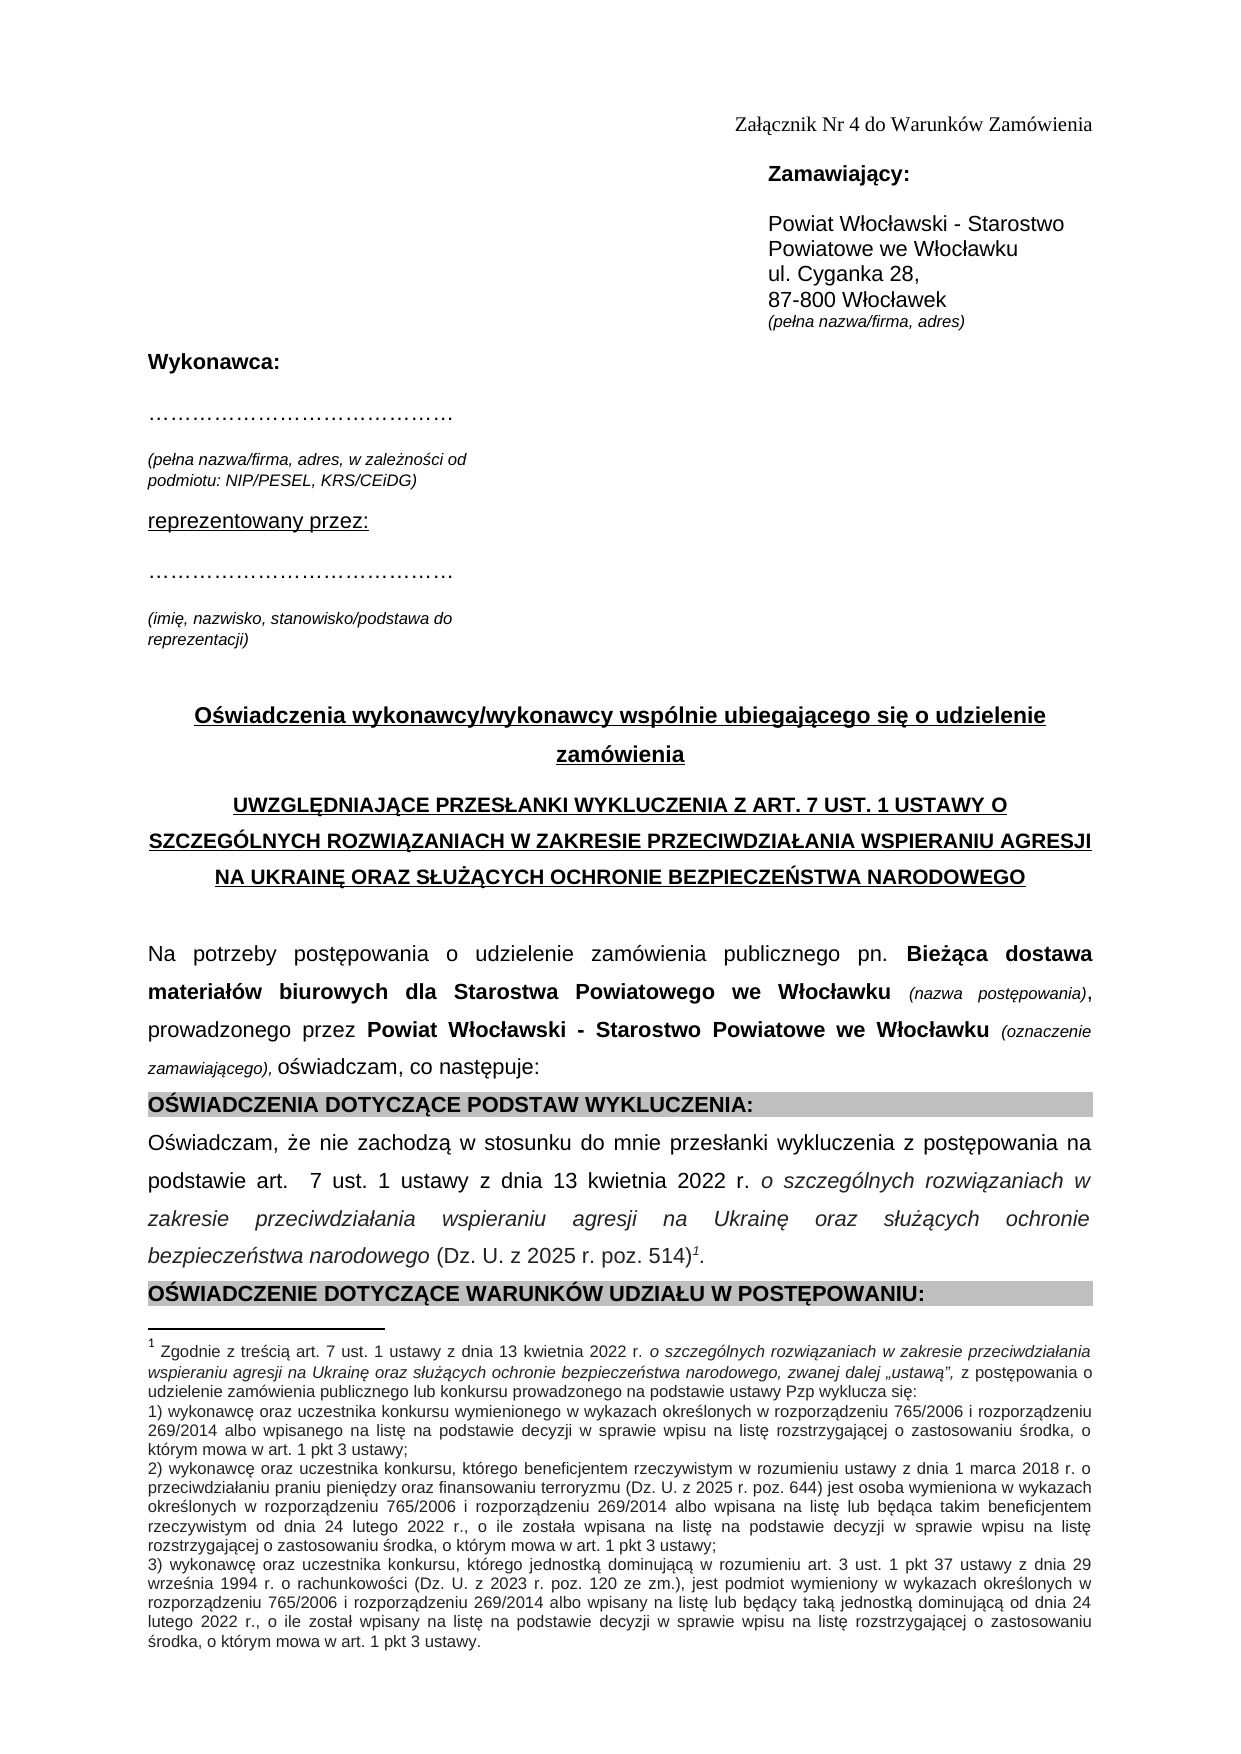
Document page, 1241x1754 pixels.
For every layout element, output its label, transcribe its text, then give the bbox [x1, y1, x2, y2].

text Na potrzeby postępowania o udzielenie zamówienia publicznego pn. Bieżąca dostawa materiałów biurowych dla Starostwa Powiatowego we Włocławku (nazwa postępowania), prowadzonego przez Powiat Włocławski - Starostwo Powiatowe we Włocławku (oznaczenie zamawiającego), oświadczam, co następuje: [148, 941, 1093, 1079]
text OŚWIADCZENIA DOTYCZĄCE PODSTAW WYKLUCZENIA: [148, 1092, 1093, 1117]
text OŚWIADCZENIE DOTYCZĄCE WARUNKÓW UDZIAŁU W POSTĘPOWANIU: [148, 1281, 1093, 1306]
text (imię, nazwisko, stanowisko/podstawa do reprezentacji) [148, 609, 472, 648]
text Zamawiający: [694, 161, 1093, 186]
text Załącznik Nr 4 do Warunków Zamówienia [148, 112, 1093, 136]
text Oświadczenia wykonawcy/wykonawcy wspólnie ubiegającego się o udzielenie zamówienia [148, 702, 1093, 768]
text …………………………………… [148, 399, 472, 425]
text UWZGLĘDNIAJĄCE PRZESŁANKI WYKLUCZENIA Z ART. 7 UST. 1 USTAWY o szczególnych rozwiązaniach w zakresie przeciwdziałania wspieraniu agresji na Ukrainę oraz służących ochronie bezpieczeństwa narodowego [148, 793, 1093, 889]
text Oświadczam, że nie zachodzą w stosunku do mnie przesłanki wykluczenia z postępowania na podstawie art. 7 ust. 1 ustawy z dnia 13 kwietnia 2022 r. o szczególnych rozwiązaniach w zakresie przeciwdziałania wspieraniu agresji na Ukrainę oraz służących ochronie bezpieczeństwa narodowego (Dz. U. z 2025 r. poz. 514). [148, 1130, 1093, 1268]
text (pełna nazwa/firma, adres) [768, 312, 1093, 331]
text …………………………………… [148, 558, 472, 583]
text (pełna nazwa/firma, adres, w zależności od podmiotu: NIP/PESEL, KRS/CEiDG) [148, 450, 472, 490]
text Wykonawca: [148, 349, 1093, 374]
text reprezentowany przez: [148, 508, 1093, 533]
text Powiat Włocławski - Starostwo Powiatowe we Włocławku [768, 211, 1093, 261]
text ul. Cyganka 28, 87-800 Włocławek [768, 261, 1093, 312]
